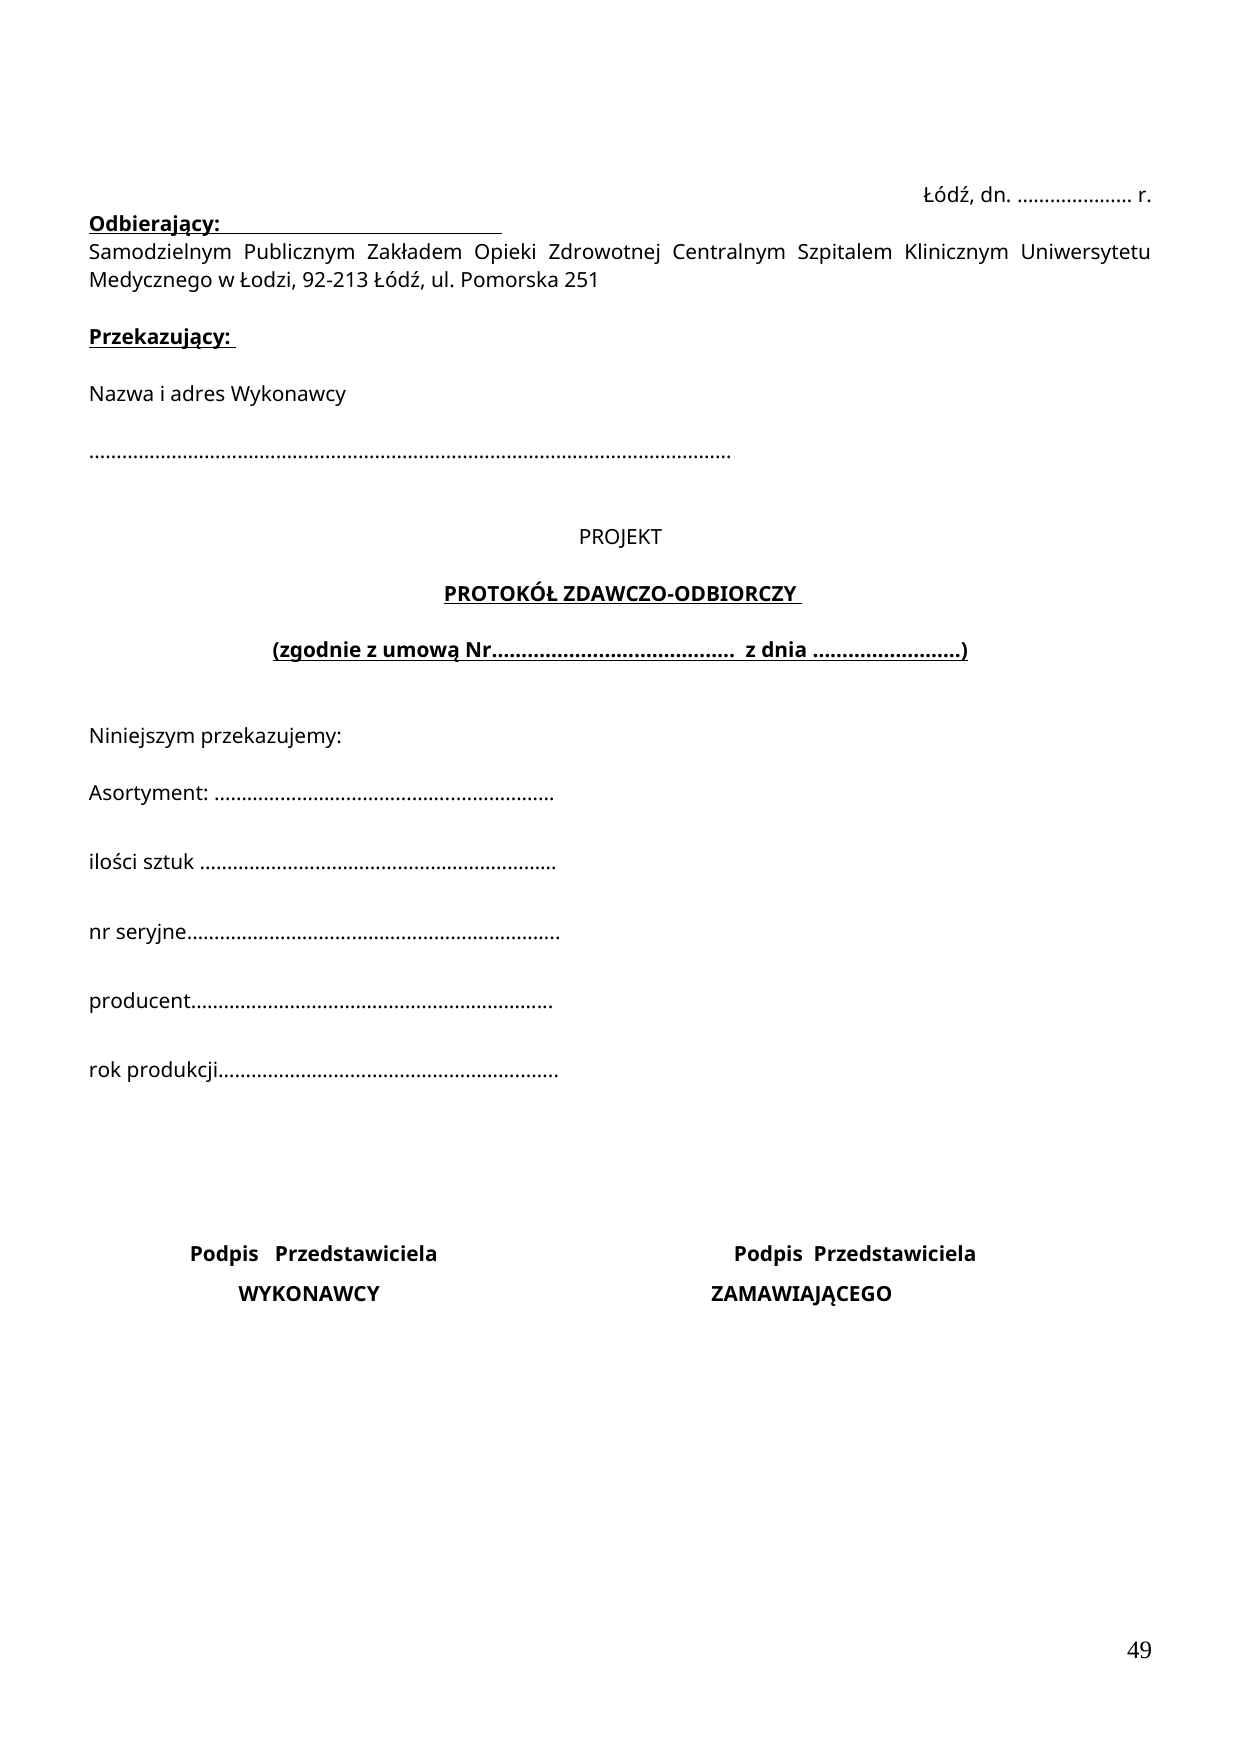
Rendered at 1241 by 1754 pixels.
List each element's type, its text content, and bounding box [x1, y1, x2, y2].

text WYKONAWCY ZAMAWIAJĄCEGO [89, 1279, 1152, 1308]
text Samodzielnym Publicznym Zakładem Opieki Zdrowotnej Centralnym Szpitalem Klinicznym Uniwersytetu Medycznego w Łodzi, 92-213 Łódź, ul. Pomorska 251 [89, 237, 1152, 294]
text PROTOKÓŁ ZDAWCZO-ODBIORCZY [89, 579, 1152, 607]
text ilości sztuk ………………………………………………..……… [89, 847, 1152, 876]
text ………………………….…………………………………………………………………..……… [89, 436, 1152, 465]
text Przekazujący: [89, 322, 1152, 351]
text Podpis Przedstawiciela Podpis Przedstawiciela [89, 1239, 1152, 1267]
text (zgodnie z umową Nr………………………………….. z dnia ……………..……..) [89, 636, 1152, 664]
text rok produkcji………………………………………………...….. [89, 1056, 1152, 1084]
text PROJEKT [89, 522, 1152, 550]
text Odbierający: [89, 209, 1152, 237]
text Niniejszym przekazujemy: [89, 721, 1152, 749]
text Łódź, dn. ………………… r. [89, 180, 1152, 209]
text nr seryjne……………………………………………….…..…….. [89, 917, 1152, 945]
text producent………………………………………………………... [89, 986, 1152, 1014]
text Asortyment: ……………………………………..……………… [89, 778, 1152, 806]
text Nazwa i adres Wykonawcy [89, 379, 1152, 408]
